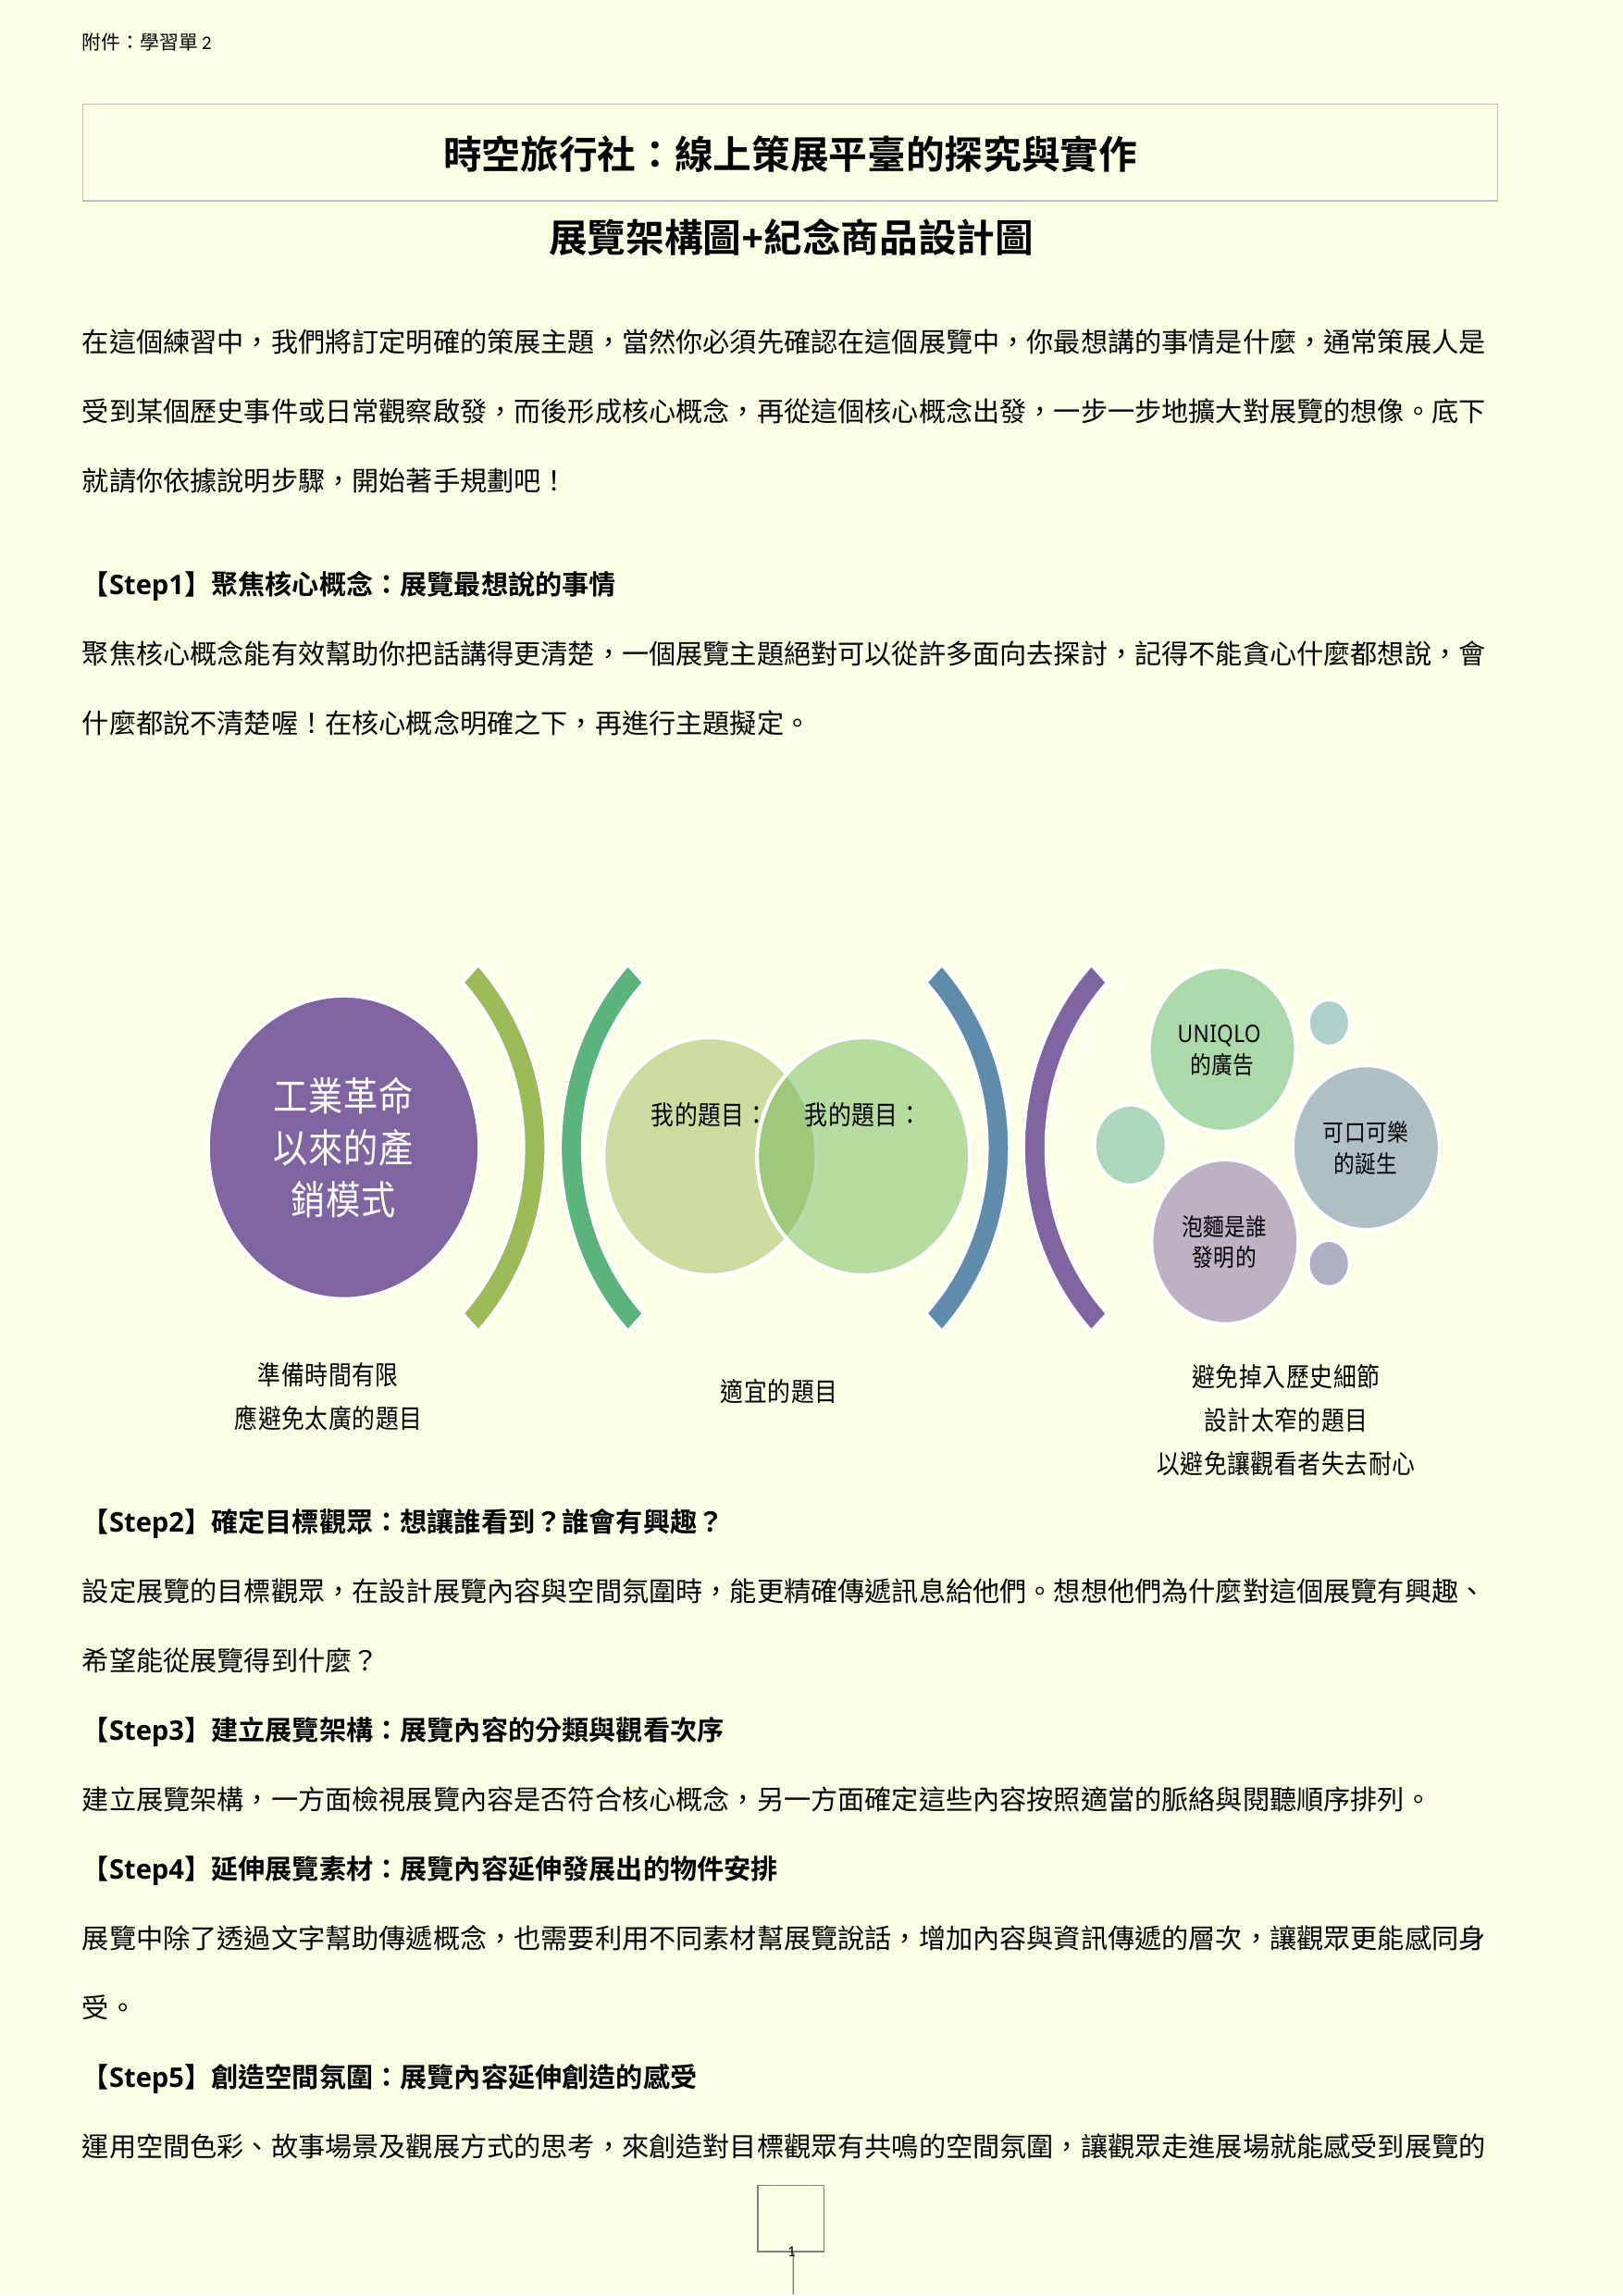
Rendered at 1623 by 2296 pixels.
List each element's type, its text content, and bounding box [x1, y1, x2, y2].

text 【Step1】聚焦核心概念：展覽最想說的事情 [82, 548, 1500, 617]
table_header 時空旅行社：線上策展平臺的探究與實作 [83, 105, 1497, 200]
text 展覽中除了透過文字幫助傳遞概念，也需要利用不同素材幫展覽說話，增加內容與資訊傳遞的層次，讓觀眾更能感同身受。 [82, 1902, 1500, 2041]
text 【Step2】確定目標觀眾：想讓誰看到？誰會有興趣？ [82, 1485, 1500, 1555]
text 展覽架構圖+紀念商品設計圖 [82, 201, 1500, 270]
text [82, 2110, 1500, 2179]
text 建立展覽架構，一方面檢視展覽內容是否符合核心概念，另一方面確定這些內容按照適當的脈絡與閱聽順序排列。 [82, 1763, 1500, 1832]
text 聚焦核心概念能有效幫助你把話講得更清楚，一個展覽主題絕對可以從許多面向去探討，記得不能貪心什麼都想說，會什麼都說不清楚喔！在核心概念明確之下，再進行主題擬定。 [82, 617, 1500, 1485]
text 【Step3】建立展覽架構：展覽內容的分類與觀看次序 [82, 1694, 1500, 1763]
text 在這個練習中，我們將訂定明確的策展主題，當然你必須先確認在這個展覽中，你最想講的事情是什麼，通常策展人是受到某個歷史事件或日常觀察啟發，而後形成核心概念，再從這個核心概念出發，一步一步地擴大對展覽的想像。底下就請你依據說明步驟，開始著手規劃吧！ [82, 305, 1500, 514]
text 【Step5】創造空間氛圍：展覽內容延伸創造的感受 [82, 2041, 1500, 2110]
text 【Step4】延伸展覽素材：展覽內容延伸發展出的物件安排 [82, 1832, 1500, 1902]
text 設定展覽的目標觀眾，在設計展覽內容與空間氛圍時，能更精確傳遞訊息給他們。想想他們為什麼對這個展覽有興趣、希望能從展覽得到什麼？ [82, 1555, 1500, 1694]
